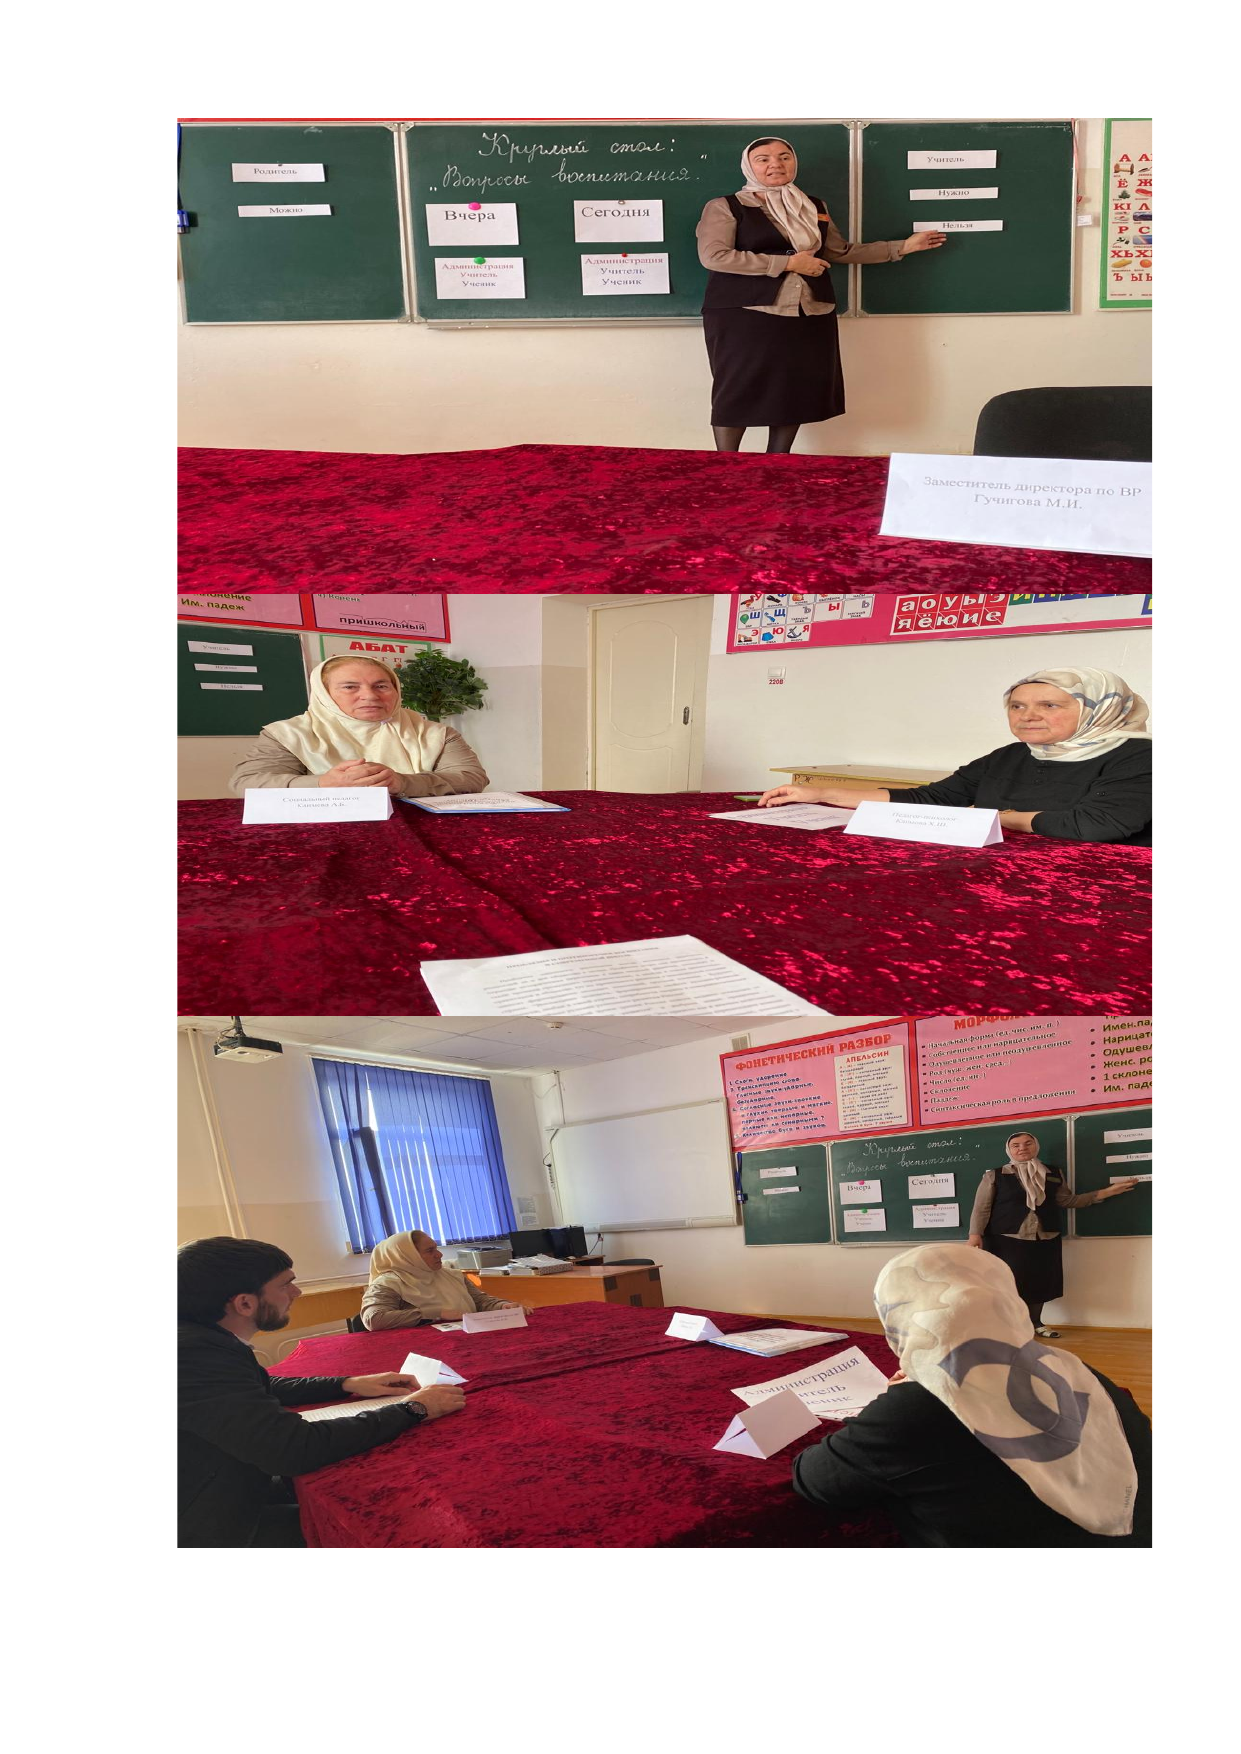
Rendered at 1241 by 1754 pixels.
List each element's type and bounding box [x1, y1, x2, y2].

picture [177, 118, 1153, 1548]
